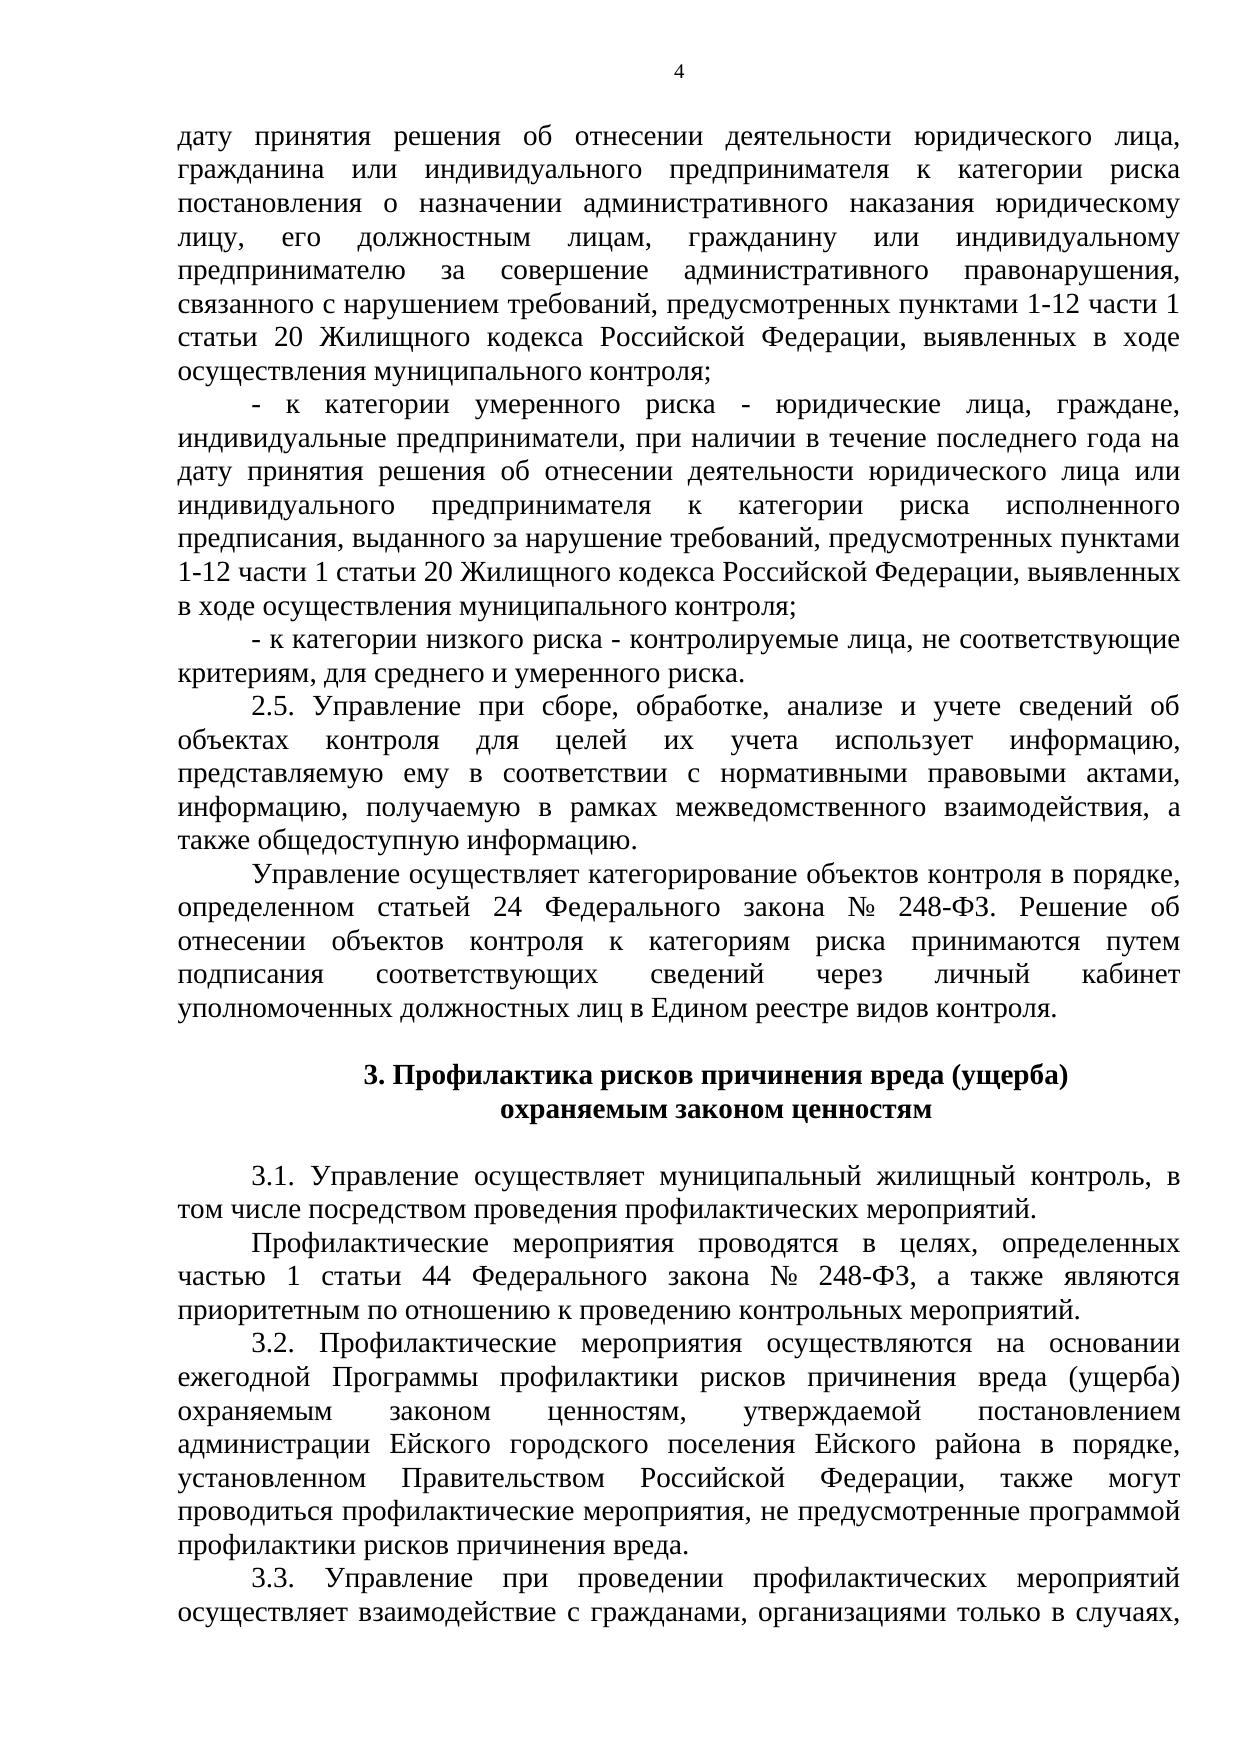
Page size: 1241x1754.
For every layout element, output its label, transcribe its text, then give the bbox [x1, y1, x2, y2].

text 3. Профилактика рисков причинения вреда (ущерба) [266, 1057, 1092, 1091]
text Профилактические мероприятия проводятся в целях, определенных частью 1 статьи 44 Федерального закона № 248-ФЗ, а также являются приоритетным по отношению к проведению контрольных мероприятий. [177, 1225, 1181, 1326]
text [177, 1560, 1181, 1627]
text 3.1. Управление осуществляет муниципальный жилищный контроль, в том числе посредством проведения профилактических мероприятий. [177, 1158, 1181, 1225]
text 2.5. Управление при сборе, обработке, анализе и учете сведений об объектах контроля для целей их учета использует информацию, представляемую ему в соответствии с нормативными правовыми актами, информацию, получаемую в рамках межведомственного взаимодействия, а также общедоступную информацию. [177, 688, 1181, 856]
text 3.2. Профилактические мероприятия осуществляются на основании ежегодной Программы профилактики рисков причинения вреда (ущерба) охраняемым законом ценностям, утверждаемой постановлением администрации Ейского городского поселения Ейского района в порядке, установленном Правительством Российской Федерации, также могут проводиться профилактические мероприятия, не предусмотренные программой профилактики рисков причинения вреда. [177, 1326, 1181, 1560]
text Управление осуществляет категорирование объектов контроля в порядке, определенном статьей 24 Федерального закона № 248-ФЗ. Решение об отнесении объектов контроля к категориям риска принимаются путем подписания соответствующих сведений через личный кабинет уполномоченных должностных лиц в Едином реестре видов контроля. [177, 856, 1181, 1024]
text охраняемым законом ценностям [266, 1091, 1092, 1124]
text - к категории умеренного риска - юридические лица, граждане, индивидуальные предприниматели, при наличии в течение последнего года на дату принятия решения об отнесении деятельности юридического лица или индивидуального предпринимателя к категории риска исполненного предписания, выданного за нарушение требований, предусмотренных пунктами 1-12 части 1 статьи 20 Жилищного кодекса Российской Федерации, выявленных в ходе осуществления муниципального контроля; [177, 386, 1181, 621]
text - к категории низкого риска - контролируемые лица, не соответствующие критериям, для среднего и умеренного риска. [177, 621, 1181, 688]
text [177, 118, 1181, 386]
